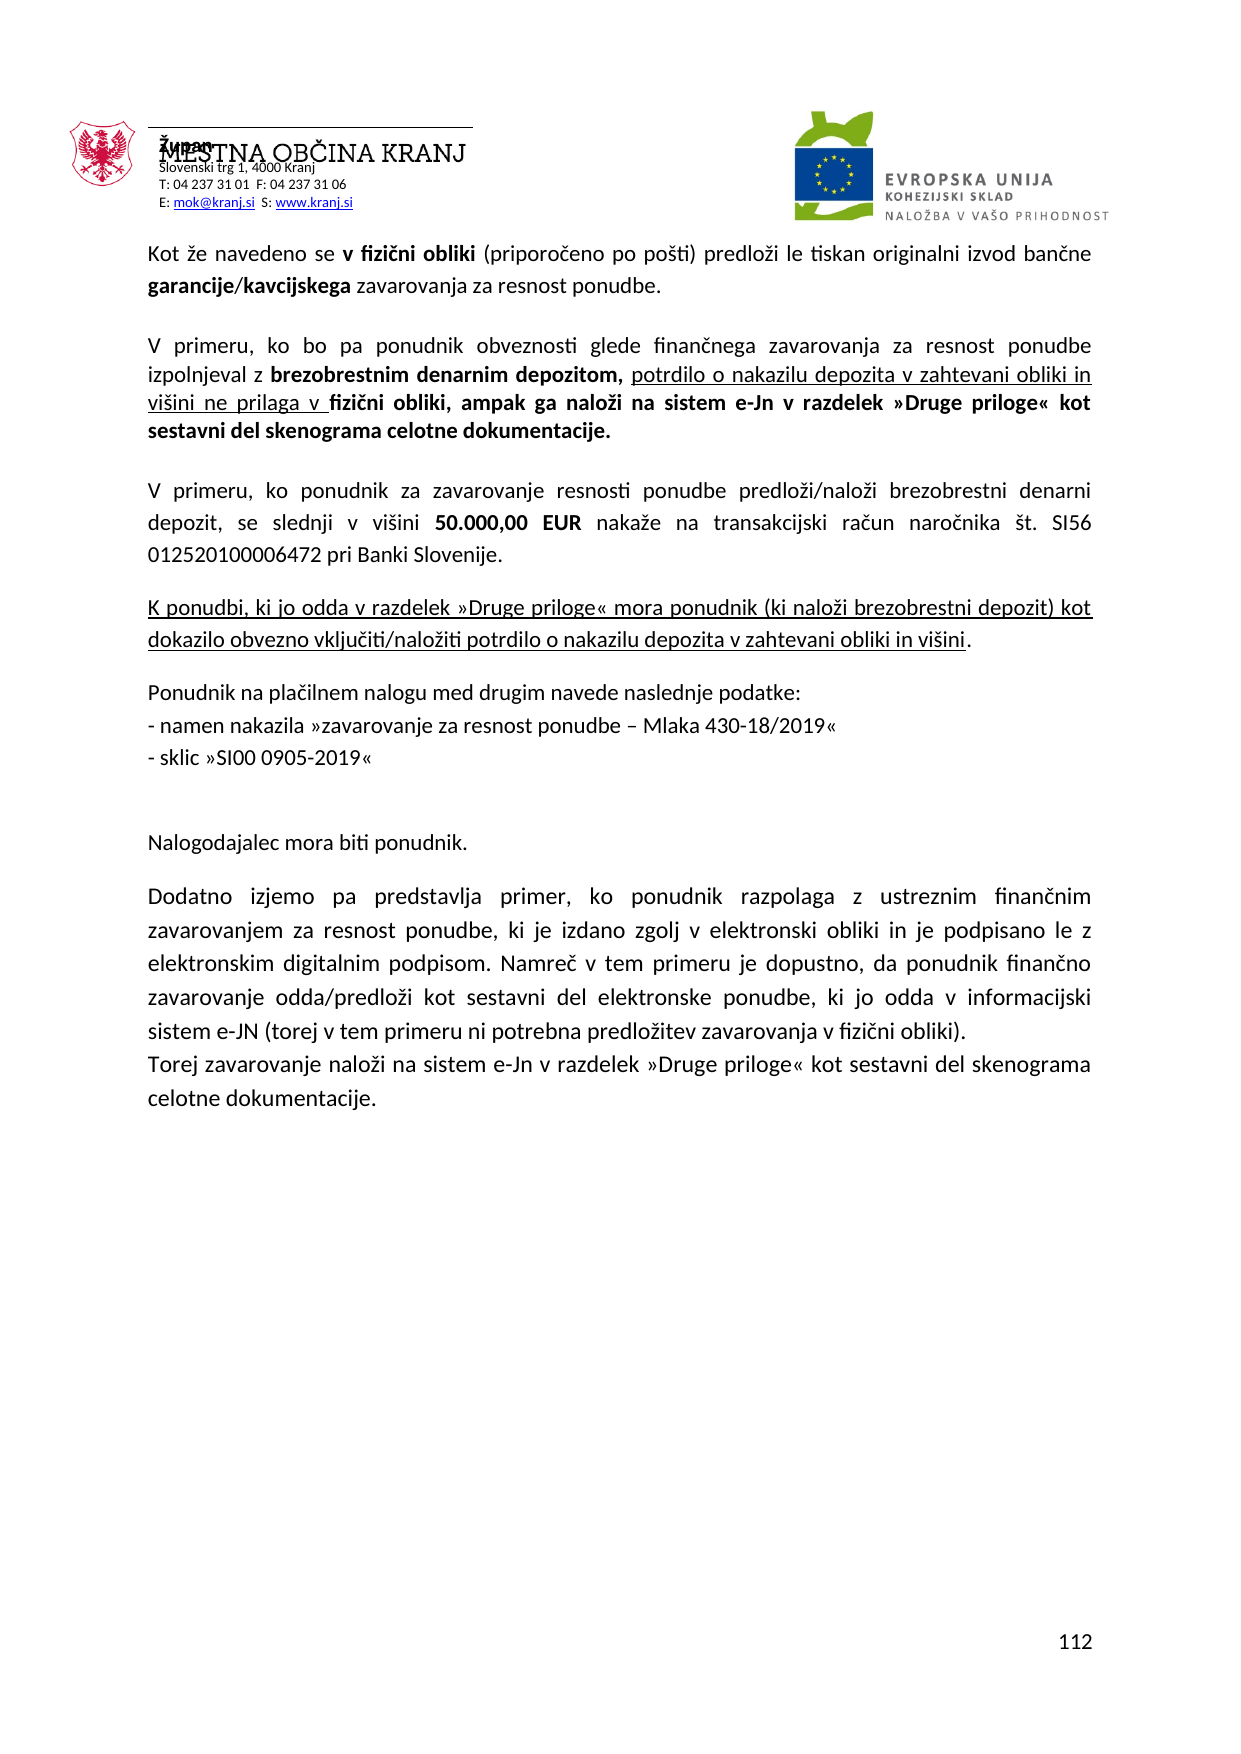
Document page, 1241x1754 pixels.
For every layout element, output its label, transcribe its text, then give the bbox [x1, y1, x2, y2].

text Torej zavarovanje naloži na sistem e-Jn v razdelek »Druge priloge« kot sestavni del skenograma celotne dokumentacije. [148, 1049, 1093, 1112]
text Ponudnik na plačilnem nalogu med drugim navede naslednje podatke: - namen nakazila »zavarovanje za resnost ponudbe – Mlaka 430-18/2019« - sklic »SI00 0905-2019« [148, 678, 1093, 771]
text V primeru, ko ponudnik za zavarovanje resnosti ponudbe predloži/naloži brezobrestni denarni depozit, se slednji v višini 50.000,00 EUR nakaže na transakcijski račun naročnika št. SI56 012520100006472 pri Banki Slovenije. [148, 476, 1093, 568]
text V primeru, ko bo pa ponudnik obveznosti glede finančnega zavarovanja za resnost ponudbe izpolnjeval z brezobrestnim denarnim depozitom, potrdilo o nakazilu depozita v zahtevani obliki in višini ne prilaga v fizični obliki, ampak ga naloži na sistem e-Jn v razdelek »Druge priloge« kot sestavni del skenograma celotne dokumentacije. [148, 332, 1093, 444]
text K ponudbi, ki jo odda v razdelek »Druge priloge« mora ponudnik (ki naloži brezobrestni depozit) kot dokazilo obvezno vključiti/naložiti potrdilo o nakazilu depozita v zahtevani obliki in višini. [148, 593, 1093, 617]
text Dodatno izjemo pa predstavlja primer, ko ponudnik razpolaga z ustreznim finančnim zavarovanjem za resnost ponudbe, ki je izdano zgolj v elektronski obliki in je podpisano le z elektronskim digitalnim podpisom. Namreč v tem primeru je dopustno, da ponudnik finančno zavarovanje odda/predloži kot sestavni del elektronske ponudbe, ki jo odda v informacijski sistem e-JN (torej v tem primeru ni potrebna predložitev zavarovanja v fizični obliki). [148, 881, 1093, 1045]
text Nalogodajalec mora biti ponudnik. [148, 796, 1093, 856]
text K ponudbi, ki jo odda v razdelek »Druge priloge« mora ponudnik (ki naloži brezobrestni depozit) kot dokazilo obvezno vključiti/naložiti potrdilo o nakazilu depozita v zahtevani obliki in višini. [148, 619, 1093, 653]
text Kot že navedeno se v fizični obliki (priporočeno po pošti) predloži le tiskan originalni izvod bančne garancije/kavcijskega zavarovanja za resnost ponudbe. [148, 239, 1093, 299]
picture [714, 103, 1149, 230]
